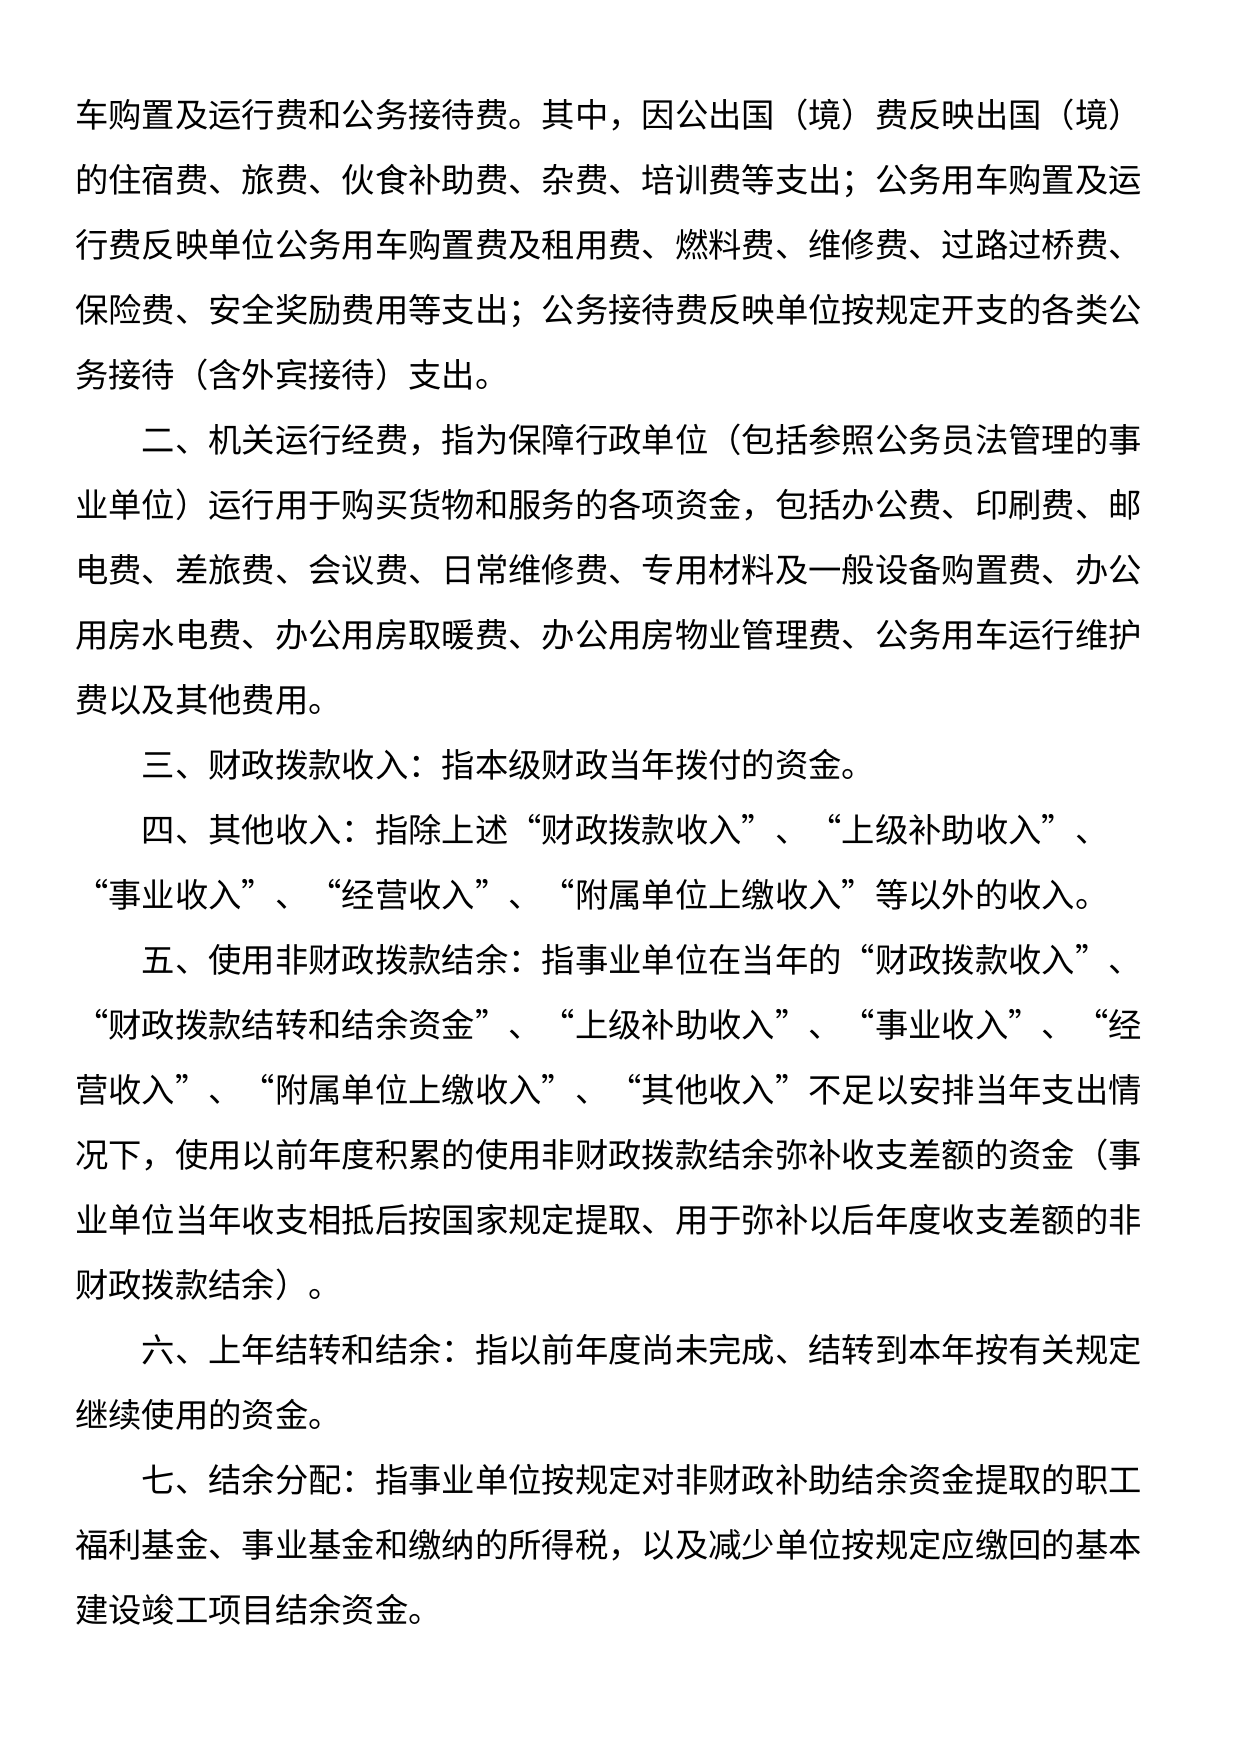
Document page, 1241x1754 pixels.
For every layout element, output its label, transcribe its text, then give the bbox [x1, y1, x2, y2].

text 四、其他收入：指除上述“财政拨款收入”、“上级补助收入”、“事业收入”、“经营收入”、“附属单位上缴收入”等以外的收入。 [75, 796, 1165, 926]
text 三、财政拨款收入：指本级财政当年拨付的资金。 [75, 731, 1165, 796]
text 五、使用非财政拨款结余：指事业单位在当年的“财政拨款收入”、“财政拨款结转和结余资金”、“上级补助收入”、“事业收入”、“经营收入”、“附属单位上缴收入”、“其他收入”不足以安排当年支出情况下，使用以前年度积累的使用非财政拨款结余弥补收支差额的资金（事业单位当年收支相抵后按国家规定提取、用于弥补以后年度收支差额的非财政拨款结余）。 [75, 926, 1165, 1316]
text 六、上年结转和结余：指以前年度尚未完成、结转到本年按有关规定继续使用的资金。 [75, 1316, 1165, 1446]
text 二、机关运行经费，指为保障行政单位（包括参照公务员法管理的事业单位）运行用于购买货物和服务的各项资金，包括办公费、印刷费、邮电费、差旅费、会议费、日常维修费、专用材料及一般设备购置费、办公用房水电费、办公用房取暖费、办公用房物业管理费、公务用车运行维护费以及其他费用。 [75, 406, 1165, 731]
text 七、结余分配：指事业单位按规定对非财政补助结余资金提取的职工福利基金、事业基金和缴纳的所得税，以及减少单位按规定应缴回的基本建设竣工项目结余资金。 [75, 1446, 1165, 1641]
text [75, 81, 1165, 406]
